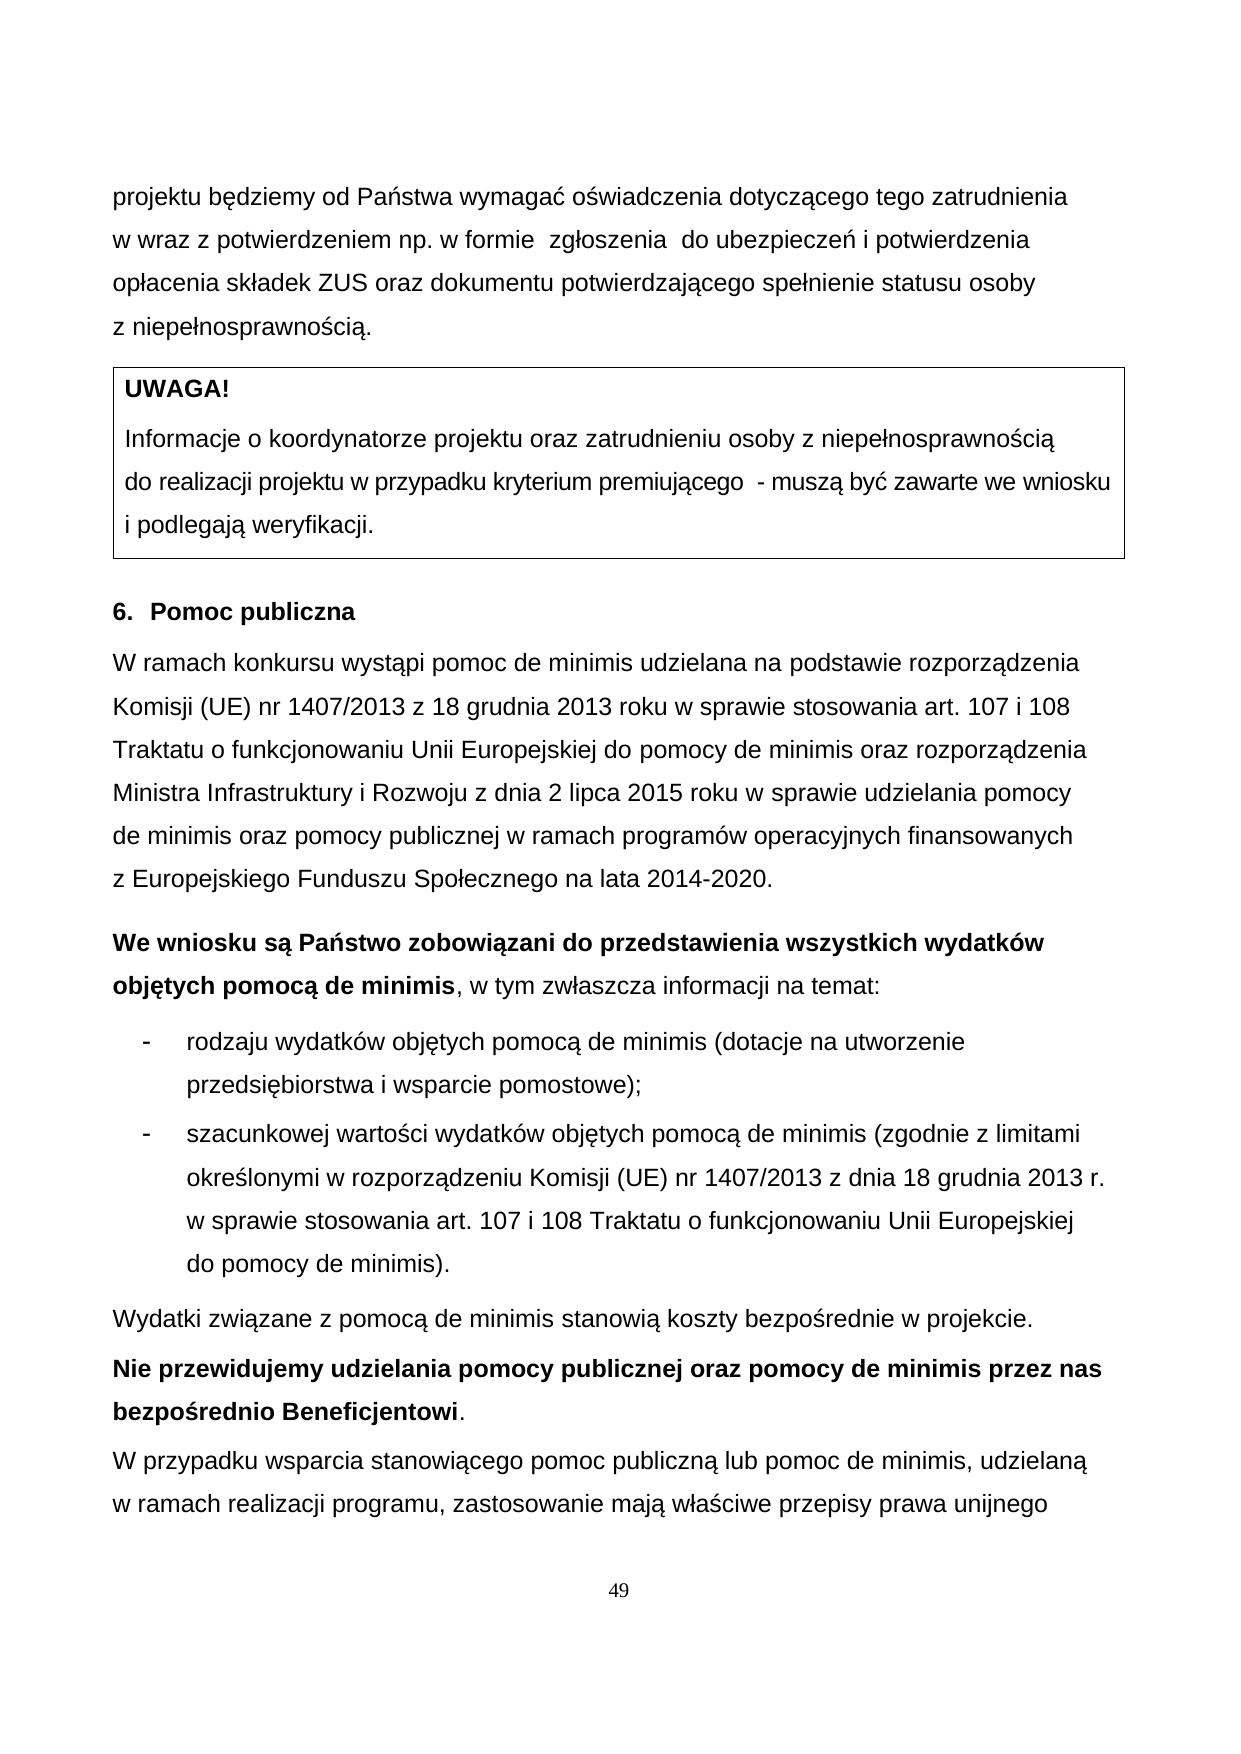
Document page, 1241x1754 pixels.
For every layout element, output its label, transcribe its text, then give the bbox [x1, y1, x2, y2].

text W ramach konkursu wystąpi pomoc de minimis udzielana na podstawie rozporządzenia Komisji (UE) nr 1407/2013 z 18 grudnia 2013 roku w sprawie stosowania art. 107 i 108 Traktatu o funkcjonowaniu Unii Europejskiej do pomocy de minimis oraz rozporządzenia Ministra Infrastruktury i Rozwoju z dnia 2 lipca 2015 roku w sprawie udzielania pomocy de minimis oraz pomocy publicznej w ramach programów operacyjnych finansowanych z Europejskiego Funduszu Społecznego na lata 2014-2020. [112, 648, 1125, 893]
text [112, 182, 1125, 340]
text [112, 1446, 1125, 1518]
text We wniosku są Państwo zobowiązani do przedstawienia wszystkich wydatków objętych pomocą de minimis, w tym zwłaszcza informacji na temat: [112, 928, 1125, 1000]
table_header UWAGA! Informacje o koordynatorze projektu oraz zatrudnieniu osoby z niepełnosprawnością do realizacji projektu w przypadku kryterium premiującego - muszą być zawarte we wniosku i podlegają weryfikacji. [114, 368, 1124, 558]
text Nie przewidujemy udzielania pomocy publicznej oraz pomocy de minimis przez nas bezpośrednio Beneficjentowi. [112, 1354, 1125, 1426]
text Wydatki związane z pomocą de minimis stanowią koszty bezpośrednie w projekcie. [112, 1304, 1125, 1333]
list szacunkowej wartości wydatków objętych pomocą de minimis (zgodnie z limitami określonymi w rozporządzeniu Komisji (UE) nr 1407/2013 z dnia 18 grudnia 2013 r. w sprawie stosowania art. 107 i 108 Traktatu o funkcjonowaniu Unii Europejskiej do pomocy de minimis). [142, 1119, 1125, 1278]
list rodzaju wydatków objętych pomocą de minimis (dotacje na utworzenie przedsiębiorstwa i wsparcie pomostowe); [142, 1027, 1125, 1099]
subtitle Pomoc publiczna [112, 597, 1125, 625]
